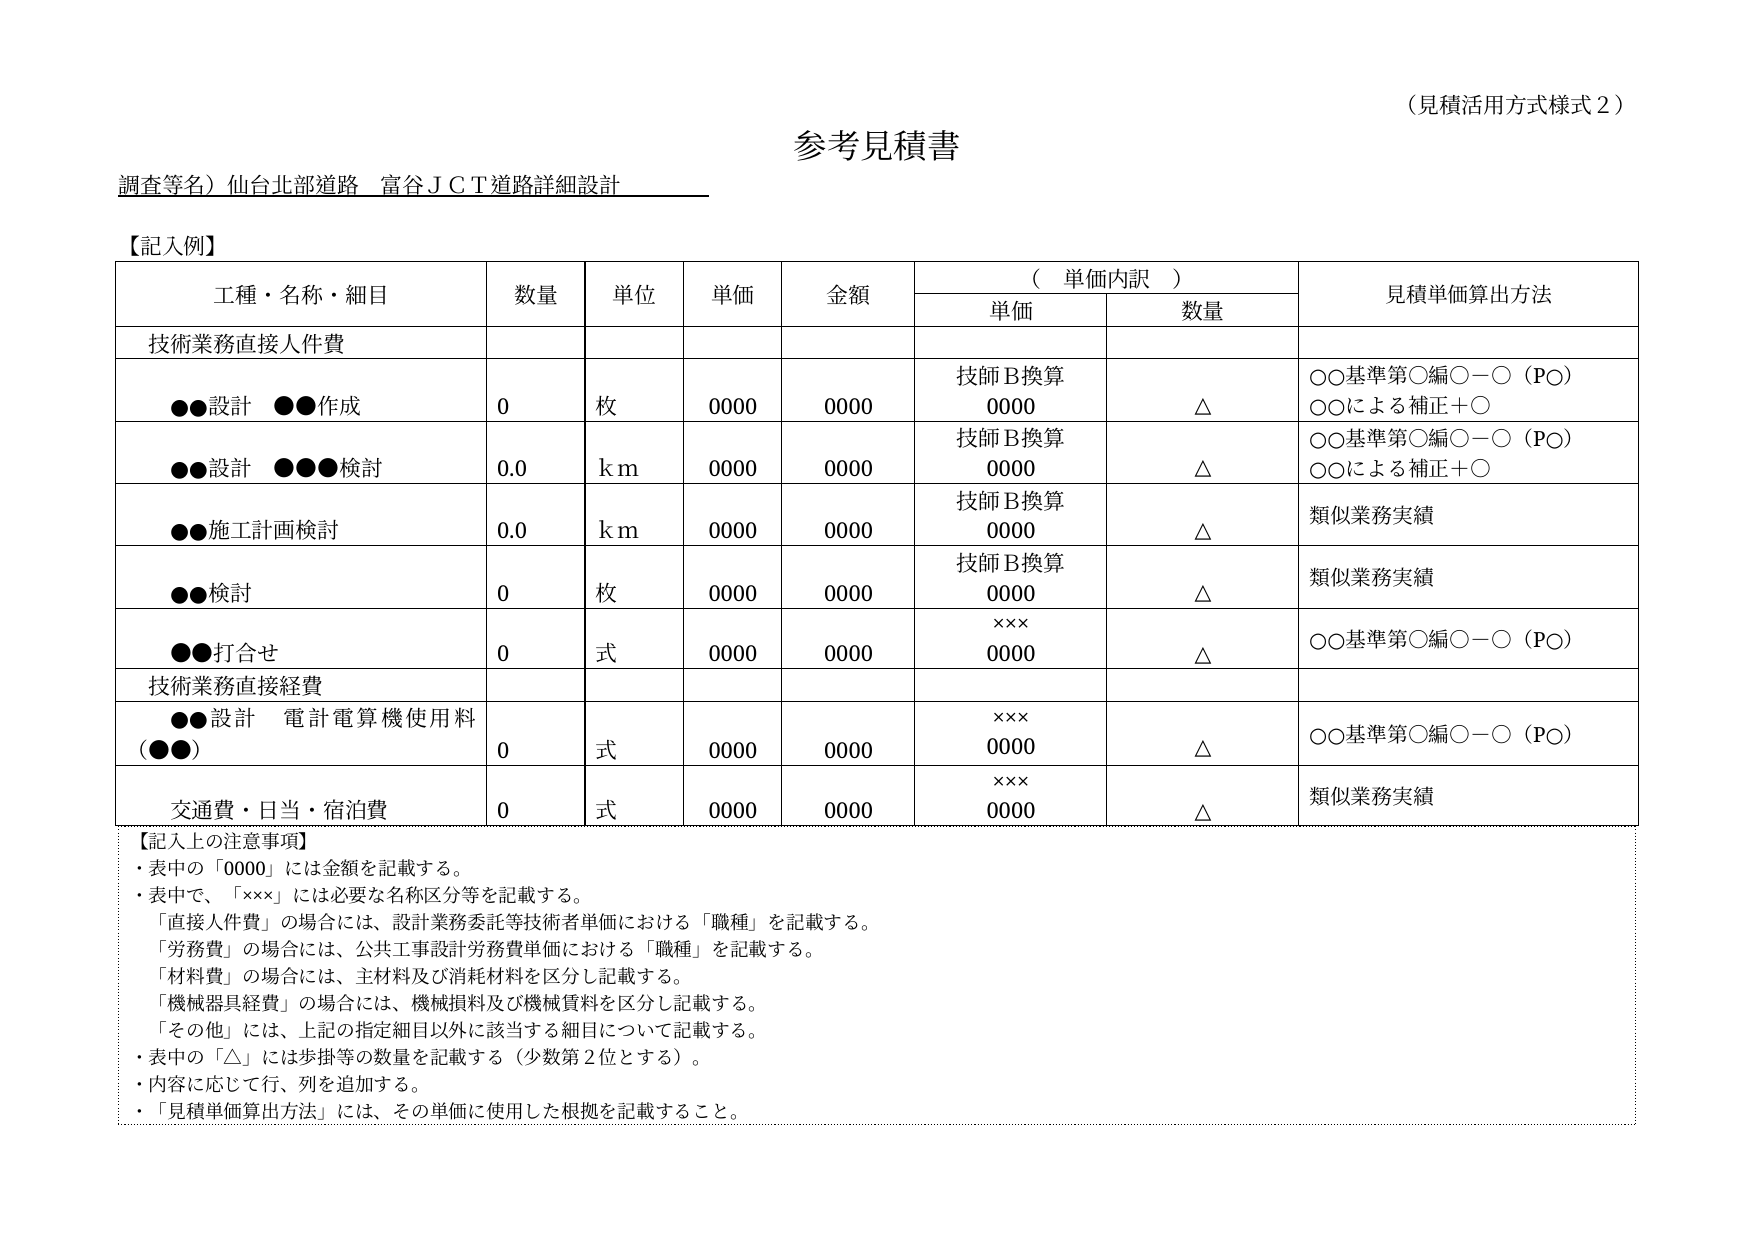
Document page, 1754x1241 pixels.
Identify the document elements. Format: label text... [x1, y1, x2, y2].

table_cell [1299, 327, 1638, 358]
table_cell 技師Ｂ換算 0000 [915, 546, 1106, 607]
table_cell 0 [487, 609, 584, 668]
table_header 工種・名称・細目 [116, 262, 486, 326]
table_cell △ [1107, 359, 1298, 421]
table_cell ●●設計 ●●作成 [116, 359, 486, 421]
table_cell [487, 669, 584, 701]
table_cell ●●設計 電計電算機使用料（●●） [116, 702, 486, 764]
table_cell [586, 669, 683, 701]
table_cell [782, 327, 914, 358]
table_cell ××× 0000 [915, 609, 1106, 668]
table_cell 枚 [586, 546, 683, 607]
text 調査等名）仙台北部道路 富谷ＪＣＴ道路詳細設計 [118, 168, 1636, 199]
table_cell ｋｍ [586, 422, 683, 483]
table_cell 0 [487, 546, 584, 607]
table_cell ○○基準第○編○－○（P○） ○○による補正＋○ [1299, 359, 1638, 421]
table_cell 類似業務実績 [1299, 546, 1638, 607]
table_cell ○○基準第○編○－○（P○） [1299, 609, 1638, 668]
table_cell 交通費・日当・宿泊費 [116, 766, 486, 825]
table_cell ○○基準第○編○－○（P○） ○○による補正＋○ [1299, 422, 1638, 483]
table_cell 技師Ｂ換算 0000 [915, 359, 1106, 421]
table_cell 0000 [782, 546, 914, 607]
text 参考見積書 [118, 120, 1636, 168]
table_cell 式 [586, 766, 683, 825]
text （見積活用方式様式２） [118, 89, 1636, 120]
table_cell △ [1107, 702, 1298, 764]
table_cell 0000 [684, 484, 781, 545]
table_cell [782, 669, 914, 701]
table_cell 0.0 [487, 484, 584, 545]
table_cell 0.0 [487, 422, 584, 483]
table_cell 0 [487, 359, 584, 421]
table_cell [684, 669, 781, 701]
table_cell [1107, 669, 1298, 701]
table_header 金額 [782, 262, 914, 326]
table_cell 0000 [684, 359, 781, 421]
table_cell [915, 669, 1106, 701]
table_cell ●●設計 ●●●検討 [116, 422, 486, 483]
table_cell [1299, 669, 1638, 701]
table_cell 枚 [586, 359, 683, 421]
table_cell 式 [586, 609, 683, 668]
table_cell 0000 [782, 359, 914, 421]
table_cell ●●検討 [116, 546, 486, 607]
table_cell 類似業務実績 [1299, 484, 1638, 545]
text 【記入例】 [118, 229, 1636, 261]
table_header 単位 [586, 262, 683, 326]
table_cell △ [1107, 422, 1298, 483]
table_cell 0000 [684, 422, 781, 483]
table_cell 技師Ｂ換算 0000 [915, 422, 1106, 483]
table_cell 0000 [782, 766, 914, 825]
table_cell 0 [487, 702, 584, 764]
table_cell 数量 [1107, 294, 1298, 326]
table_cell [684, 327, 781, 358]
table_cell △ [1107, 484, 1298, 545]
table_cell ××× 0000 [915, 702, 1106, 764]
table_cell [915, 327, 1106, 358]
table_cell [487, 327, 584, 358]
table_cell 0000 [782, 609, 914, 668]
table_cell 類似業務実績 [1299, 766, 1638, 825]
table_cell 0000 [684, 609, 781, 668]
table_cell 技師Ｂ換算 0000 [915, 484, 1106, 545]
table_cell 0000 [684, 702, 781, 764]
table_header （ 単価内訳 ） [915, 262, 1298, 293]
table_cell 技術業務直接人件費 [116, 327, 486, 358]
table_cell 0000 [684, 546, 781, 607]
table_cell 0000 [782, 702, 914, 764]
table_cell 単価 [915, 294, 1106, 326]
table_cell 0000 [684, 766, 781, 825]
table_header 単価 [684, 262, 781, 326]
table_cell 0000 [782, 422, 914, 483]
table_cell △ [1107, 609, 1298, 668]
table_cell 0000 [782, 484, 914, 545]
table_cell 式 [586, 702, 683, 764]
table_header 見積単価算出方法 [1299, 262, 1638, 326]
table_cell ××× 0000 [915, 766, 1106, 825]
table_cell [1107, 327, 1298, 358]
table_cell ○○基準第○編○－○（P○） [1299, 702, 1638, 764]
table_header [119, 826, 1635, 1124]
table_cell △ [1107, 546, 1298, 607]
table_cell 技術業務直接経費 [116, 669, 486, 701]
table_cell △ [1107, 766, 1298, 825]
table_header 数量 [487, 262, 584, 326]
table_cell ●●施工計画検討 [116, 484, 486, 545]
table_cell ●●打合せ [116, 609, 486, 668]
table_cell [586, 327, 683, 358]
table_cell 0 [487, 766, 584, 825]
table_cell ｋｍ [586, 484, 683, 545]
